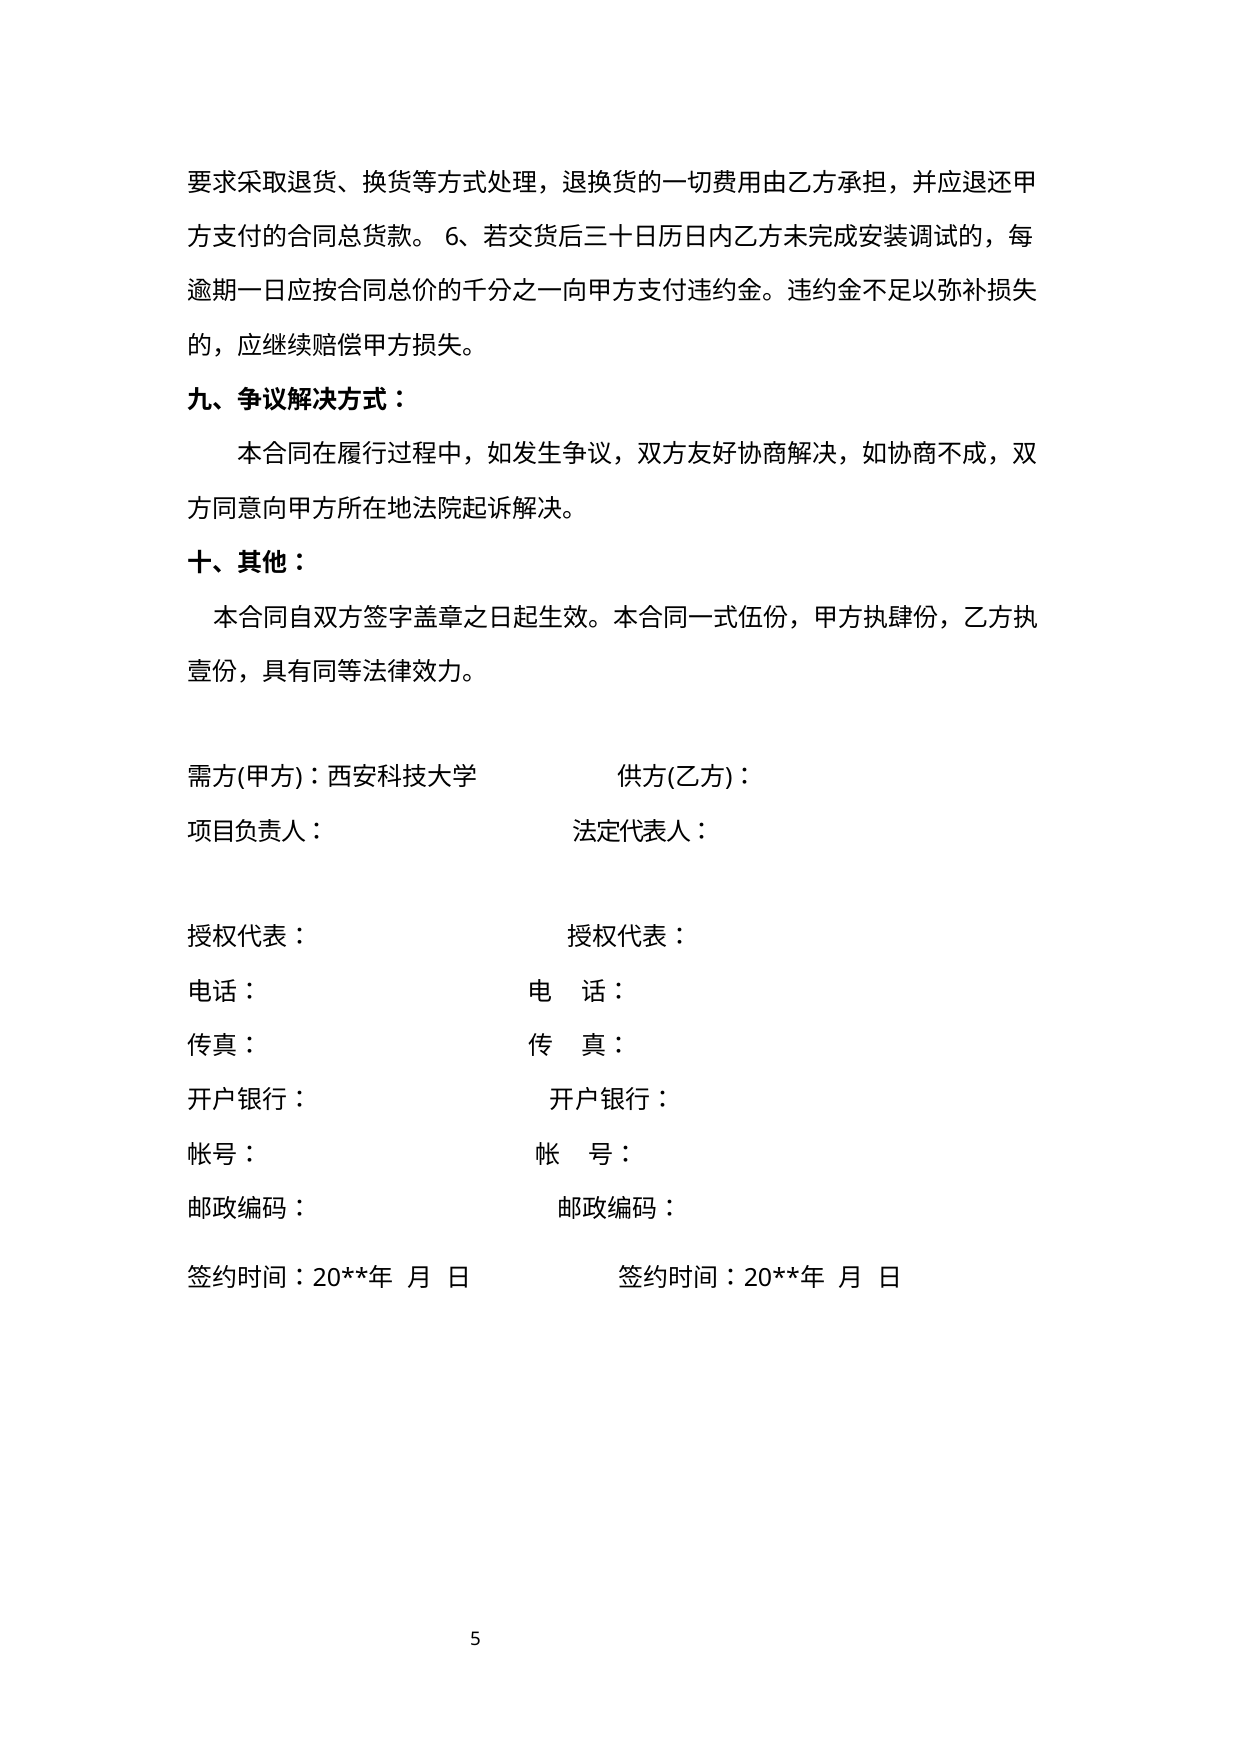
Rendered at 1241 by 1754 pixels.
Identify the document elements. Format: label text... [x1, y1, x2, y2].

text 帐号： 帐 号： [187, 1134, 1053, 1170]
text 九、争议解决方式： [187, 379, 1053, 416]
text 本合同自双方签字盖章之日起生效。本合同一式伍份，甲方执肆份，乙方执壹份，具有同等法律效力。 [187, 597, 1053, 688]
text 邮政编码： 邮政编码： [187, 1188, 1053, 1225]
text 本合同在履行过程中，如发生争议，双方友好协商解决，如协商不成，双方同意向甲方所在地法院起诉解决。 [187, 434, 1053, 524]
text 授权代表： 授权代表： [187, 917, 1053, 953]
text 需方(甲方)：西安科技大学 供方(乙方)： [187, 757, 1053, 793]
text 签约时间：20**年 月 日 签约时间：20**年 月 日 [187, 1243, 1053, 1308]
text 开户银行： 开户银行： [187, 1080, 1053, 1116]
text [187, 162, 1053, 361]
text 项目负责人： 法定代表人： [187, 811, 1053, 847]
text 电话： 电 话： [187, 971, 1053, 1007]
text 传真： 传 真： [187, 1025, 1053, 1062]
text 十、其他： [187, 543, 1053, 579]
